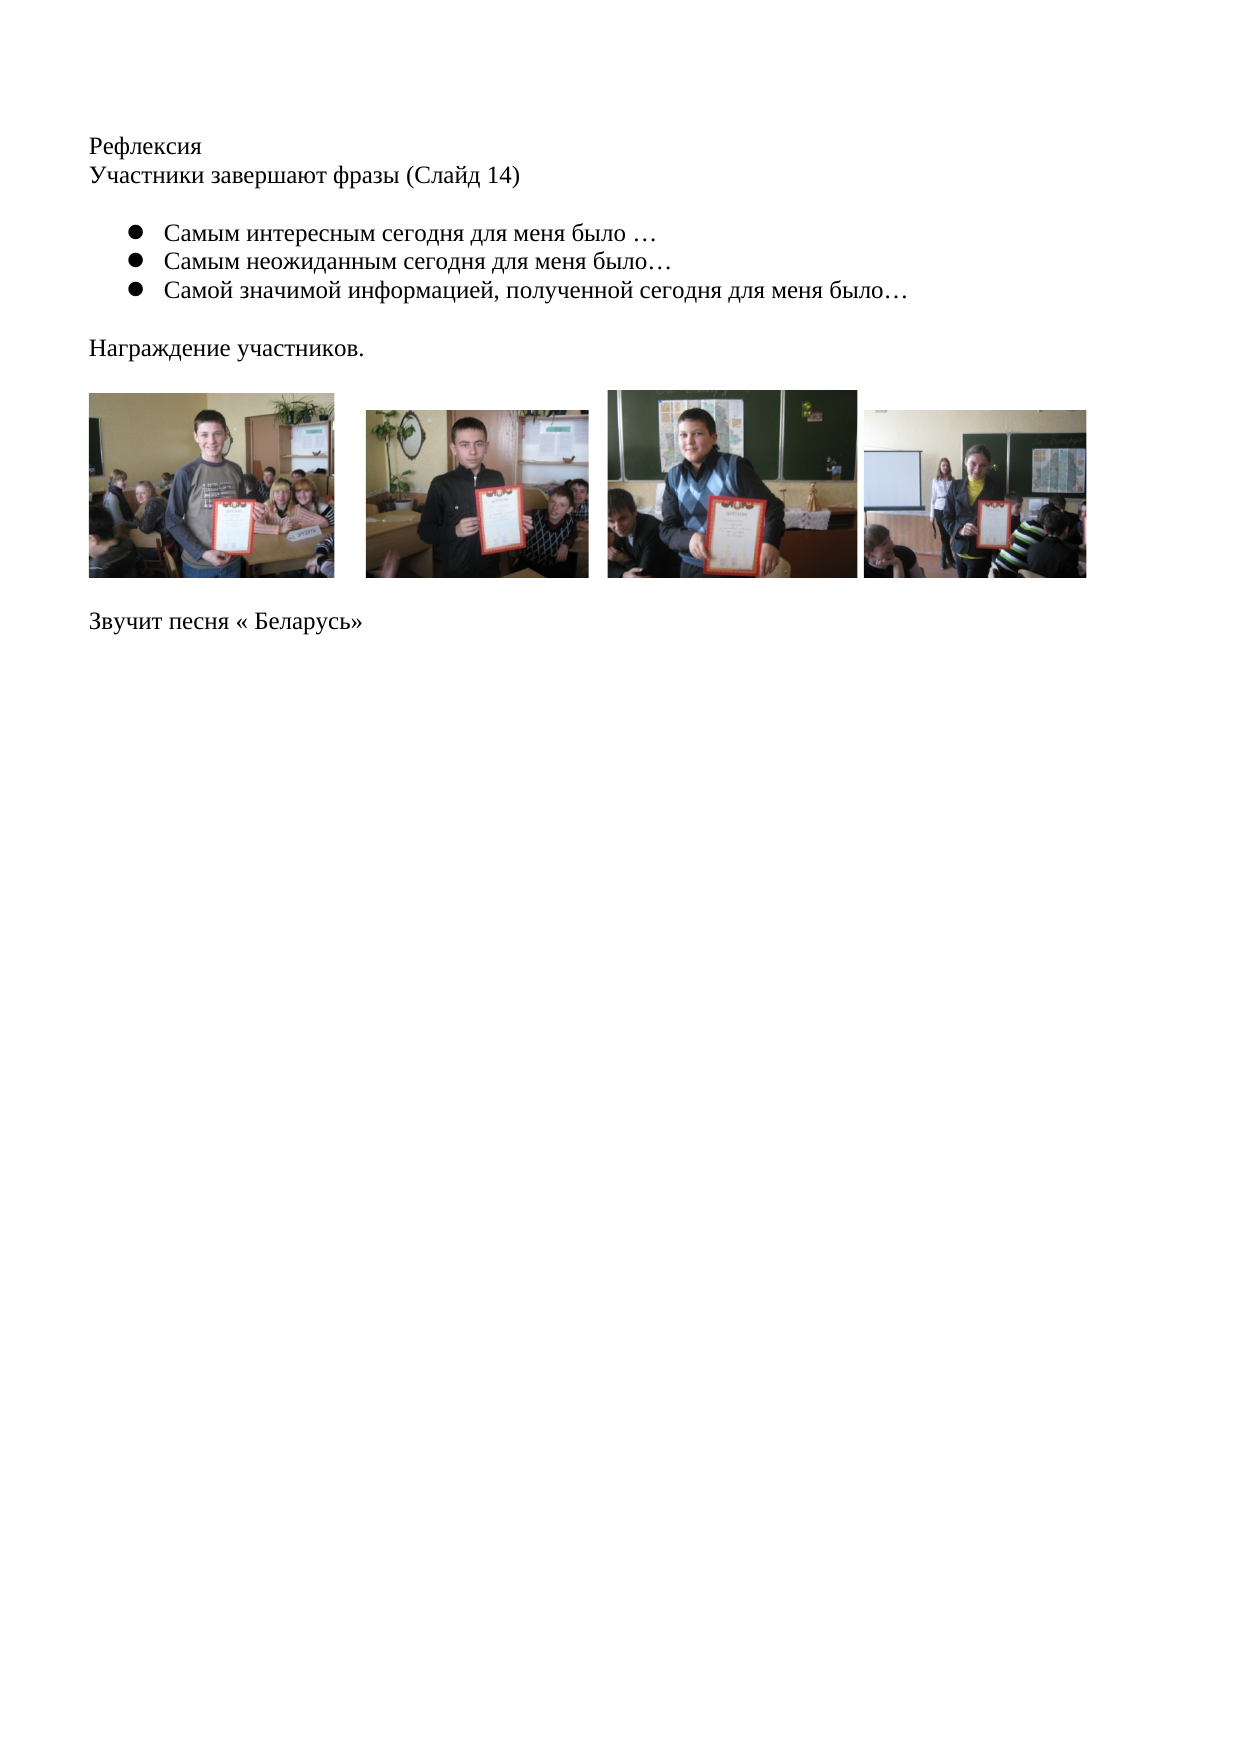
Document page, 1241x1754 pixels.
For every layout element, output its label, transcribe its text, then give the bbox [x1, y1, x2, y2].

picture [607, 390, 858, 578]
text Рефлексия [89, 131, 1152, 160]
picture [365, 410, 589, 578]
text Звучит песня « Беларусь» [89, 606, 1152, 635]
text Участники завершают фразы (Слайд 14) [89, 160, 1152, 189]
text Награждение участников. [89, 333, 1152, 361]
picture [863, 410, 1087, 578]
list Самой значимой информацией, полученной сегодня для меня было… [126, 275, 1152, 304]
list Самым интересным сегодня для меня было … [126, 218, 1152, 246]
list Самым неожиданным сегодня для меня было… [126, 246, 1152, 275]
picture [88, 393, 335, 578]
